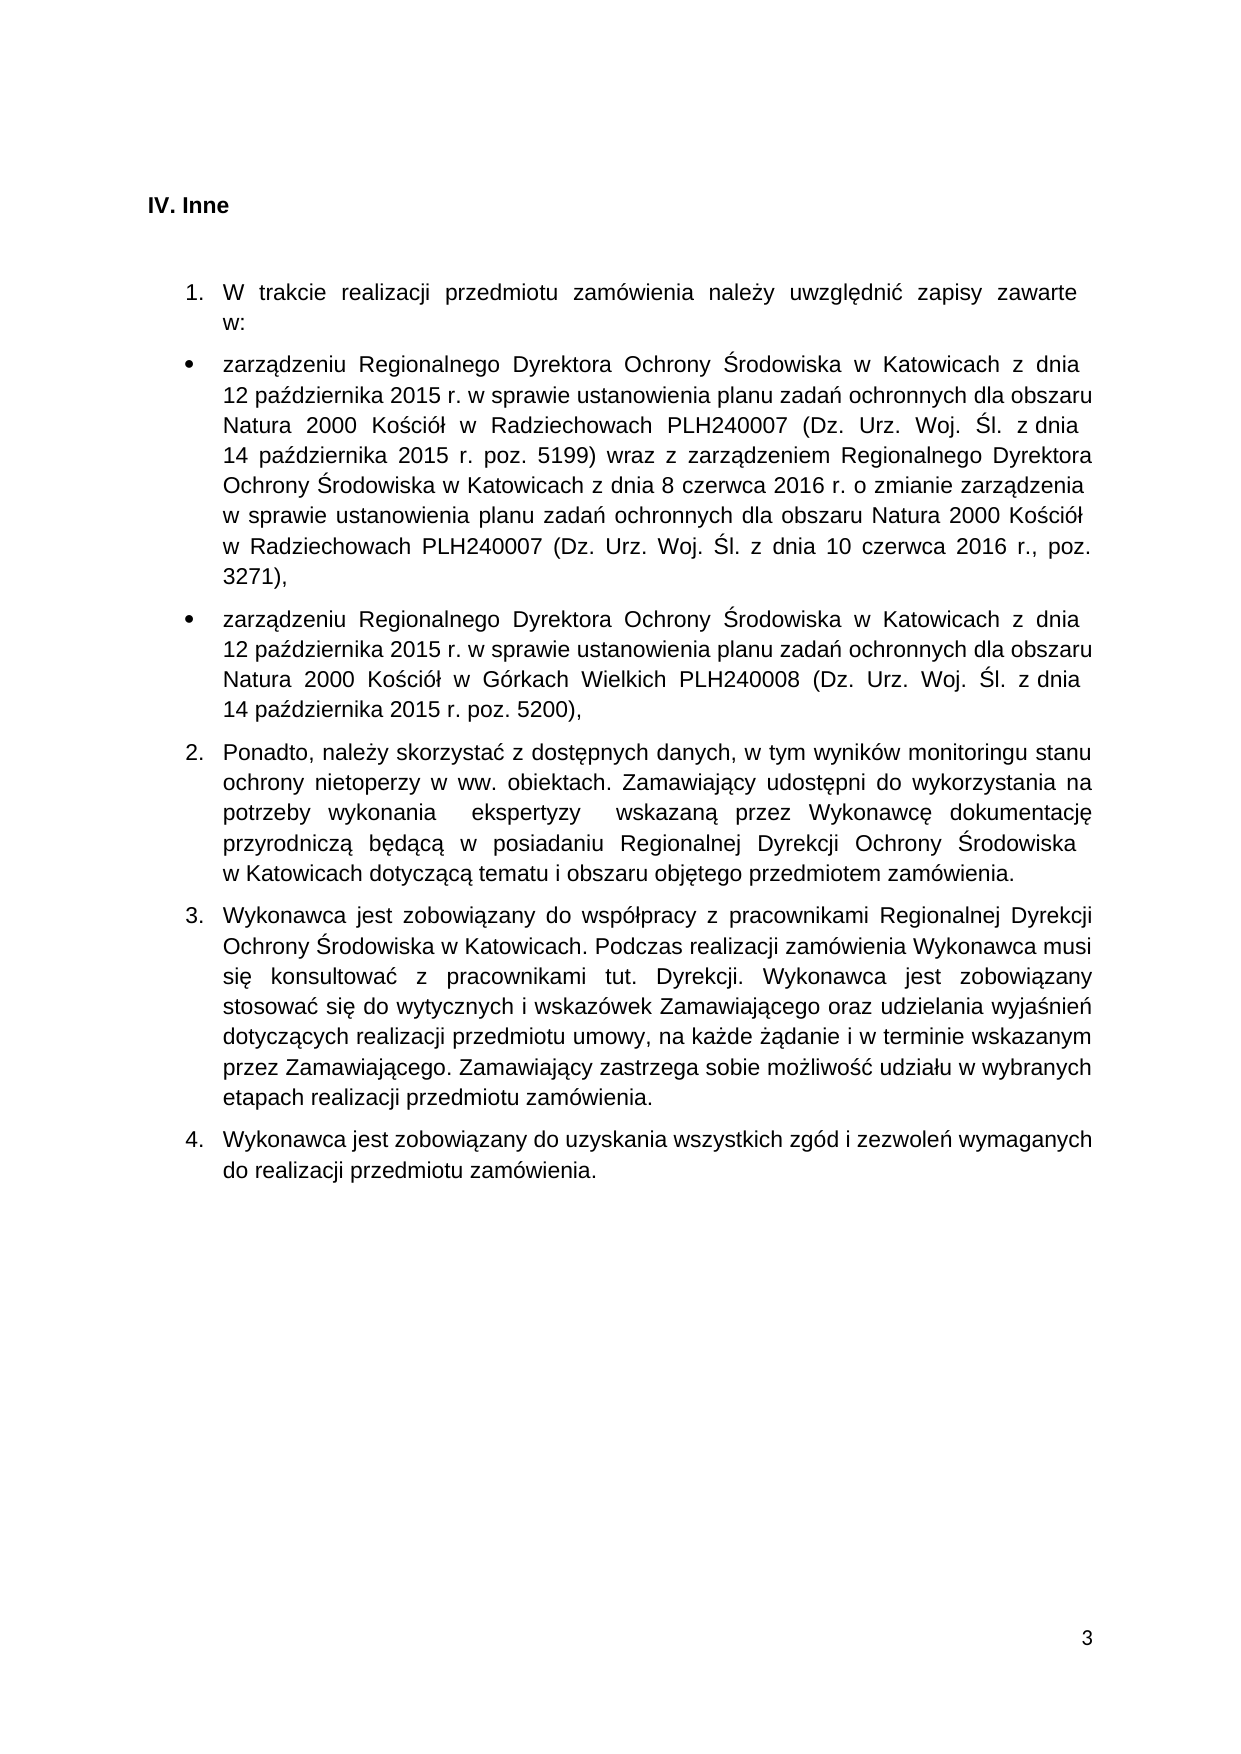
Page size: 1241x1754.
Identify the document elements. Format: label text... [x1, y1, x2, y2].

list zarządzeniu Regionalnego Dyrektora Ochrony Środowiska w Katowicach z dnia 12 października 2015 r. w sprawie ustanowienia planu zadań ochronnych dla obszaru Natura 2000 Kościół w Radziechowach PLH240007 (Dz. Urz. Woj. Śl. z dnia 14 października 2015 r. poz. 5199) wraz z zarządzeniem Regionalnego Dyrektora Ochrony Środowiska w Katowicach z dnia 8 czerwca 2016 r. o zmianie zarządzenia w sprawie ustanowienia planu zadań ochronnych dla obszaru Natura 2000 Kościół w Radziechowach PLH240007 (Dz. Urz. Woj. Śl. z dnia 10 czerwca 2016 r., poz. 3271), [185, 351, 1093, 589]
list zarządzeniu Regionalnego Dyrektora Ochrony Środowiska w Katowicach z dnia 12 października 2015 r. w sprawie ustanowienia planu zadań ochronnych dla obszaru Natura 2000 Kościół w Górkach Wielkich PLH240008 (Dz. Urz. Woj. Śl. z dnia 14 października 2015 r. poz. 5200), [185, 606, 1093, 722]
list W trakcie realizacji przedmiotu zamówienia należy uwzględnić zapisy zawarte w: [185, 278, 1093, 335]
list Wykonawca jest zobowiązany do uzyskania wszystkich zgód i zezwoleń wymaganych do realizacji przedmiotu zamówienia. [185, 1126, 1093, 1183]
text IV. Inne [148, 192, 1093, 218]
list Wykonawca jest zobowiązany do współpracy z pracownikami Regionalnej Dyrekcji Ochrony Środowiska w Katowicach. Podczas realizacji zamówienia Wykonawca musi się konsultować z pracownikami tut. Dyrekcji. Wykonawca jest zobowiązany stosować się do wytycznych i wskazówek Zamawiającego oraz udzielania wyjaśnień dotyczących realizacji przedmiotu umowy, na każde żądanie i w terminie wskazanym przez Zamawiającego. Zamawiający zastrzega sobie możliwość udziału w wybranych etapach realizacji przedmiotu zamówienia. [185, 902, 1093, 1110]
list Ponadto, należy skorzystać z dostępnych danych, w tym wyników monitoringu stanu ochrony nietoperzy w ww. obiektach. Zamawiający udostępni do wykorzystania na potrzeby wykonania ekspertyzy wskazaną przez Wykonawcę dokumentację przyrodniczą będącą w posiadaniu Regionalnej Dyrekcji Ochrony Środowiska w Katowicach dotyczącą tematu i obszaru objętego przedmiotem zamówienia. [185, 739, 1093, 886]
